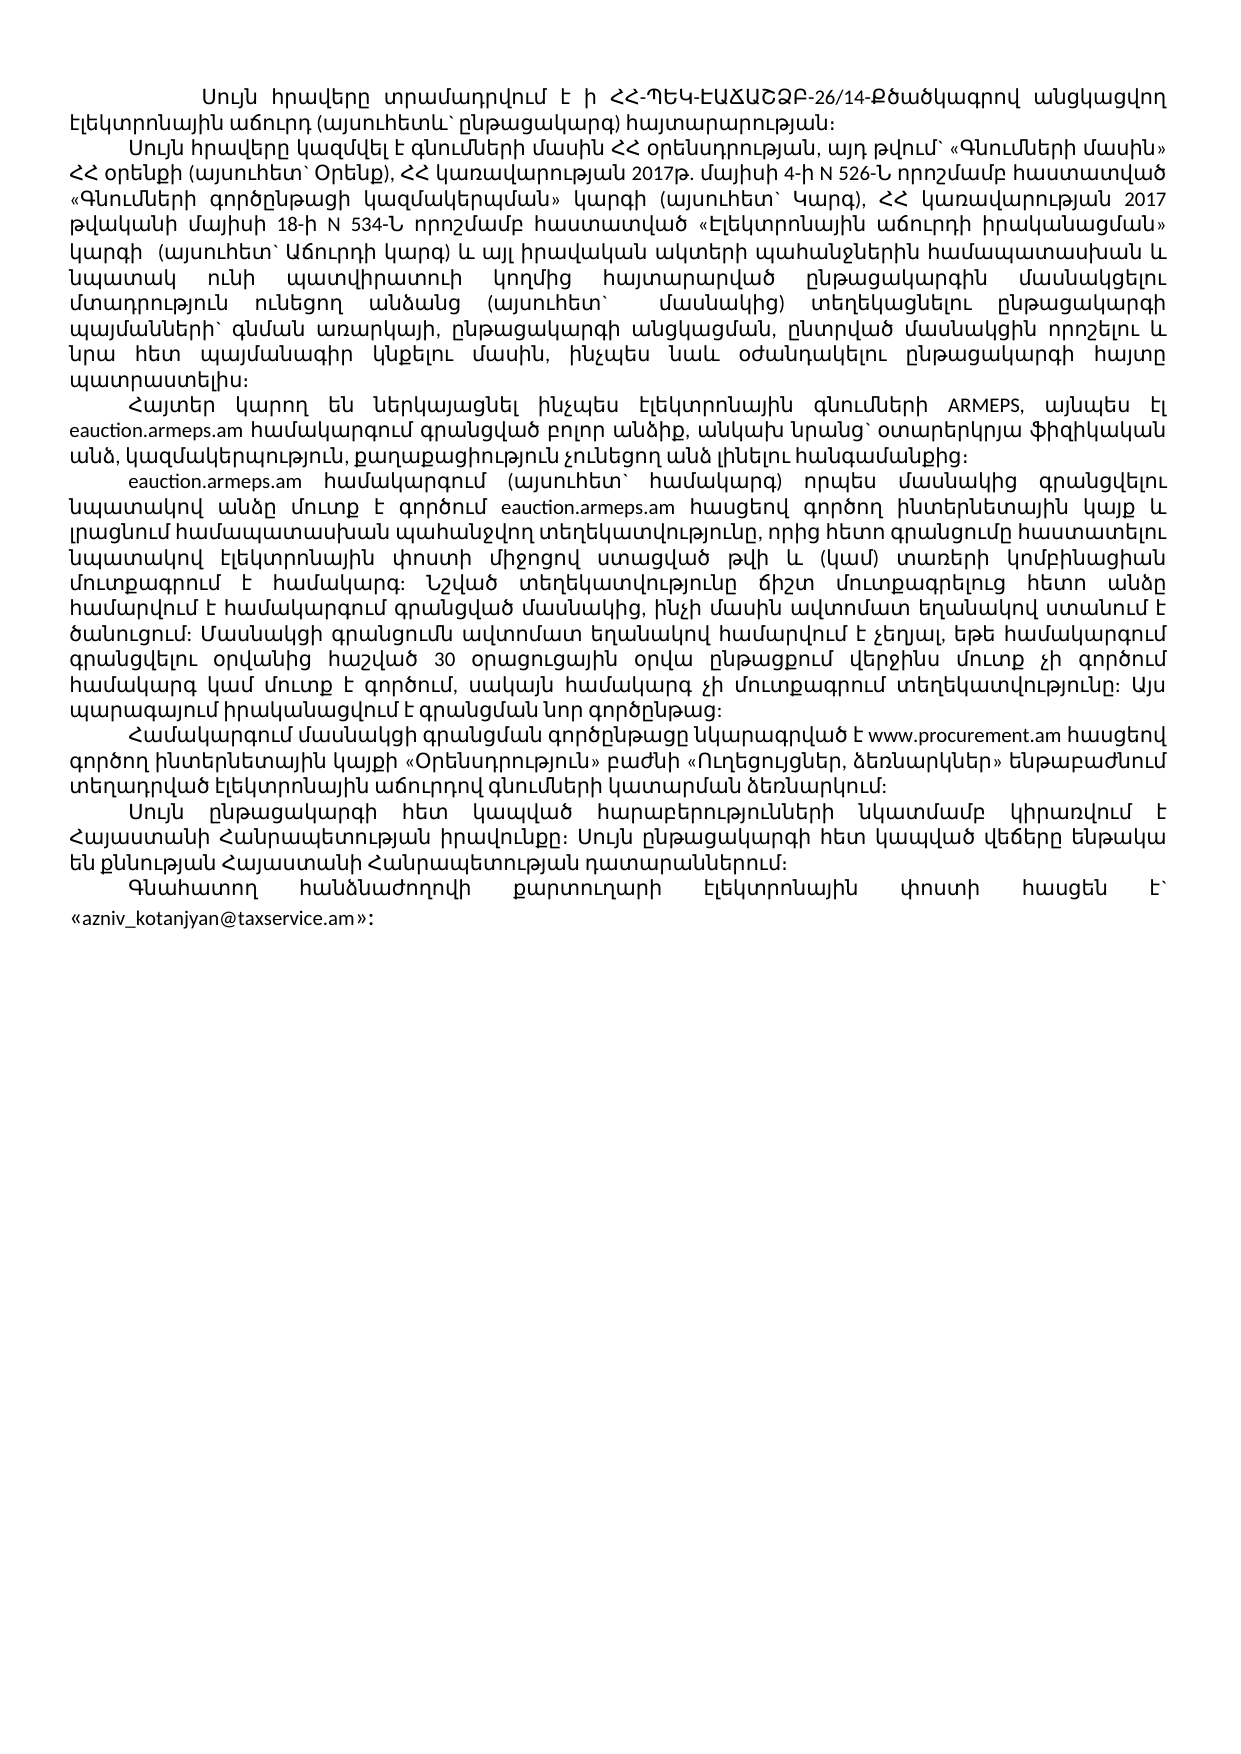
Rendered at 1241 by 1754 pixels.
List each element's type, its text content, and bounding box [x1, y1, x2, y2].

text Հայտեր կարող են ներկայացնել ինչպես էլեկտրոնային գնումների ARMEPS, այնպես էլ eauction.armeps.am համակարգում գրանցված բոլոր անձիք, անկախ նրանց` օտարերկրյա ֆիզիկական անձ, կազմակերպություն, քաղաքացիություն չունեցող անձ լինելու հանգամանքից։ [69, 392, 1167, 468]
text Սույն հրավերը կազմվել է գնումների մասին ՀՀ օրենսդրության, այդ թվում` «Գնումների մասին» ՀՀ օրենքի (այսուհետ` Օրենք), ՀՀ կառավարության 2017թ. մայիսի 4-ի N 526-Ն որոշմամբ հաստատված «Գնումների գործընթացի կազմակերպման» կարգի (այսուհետ` Կարգ), ՀՀ կառավարության 2017 թվականի մայիսի 18-ի N 534-Ն որոշմամբ հաստատված «Էլեկտրոնային աճուրդի իրականացման» կարգի (այսուհետ` Աճուրդի կարգ) և այլ իրավական ակտերի պահանջներին համապատասխան և նպատակ ունի պատվիրատուի կողմից հայտարարված ընթացակարգին մասնակցելու մտադրություն ունեցող անձանց (այսուհետ` մասնակից) տեղեկացնելու ընթացակարգի պայմանների` գնման առարկայի, ընթացակարգի անցկացման, ընտրված մասնակցին որոշելու և նրա հետ պայմանագիր կնքելու մասին, ինչպես նաև օժանդակելու ընթացակարգի հայտը պատրաստելիս։ [69, 135, 1167, 392]
text Գնահատող հանձնաժողովի քարտուղարի էլեկտրոնային փոստի հասցեն է` «azniv_kotanjyan@taxservice.am»: [69, 875, 1167, 931]
text Համակարգում մասնակցի գրանցման գործընթացը նկարագրված է www.procurement.am հասցեով գործող ինտերնետային կայքի «Օրենսդրություն» բաժնի «Ուղեցույցներ, ձեռնարկներ» ենթաբաժնում տեղադրված էլեկտրոնային աճուրդով գնումների կատարման ձեռնարկում: [69, 723, 1167, 799]
text eauction.armeps.am համակարգում (այսուհետ` համակարգ) որպես մասնակից գրանցվելու նպատակով անձը մուտք է գործում eauction.armeps.am հասցեով գործող ինտերնետային կայք և լրացնում համապատասխան պահանջվող տեղեկատվությունը, որից հետո գրանցումը հաստատելու նպատակով էլեկտրոնային փոստի միջոցով ստացված թվի և (կամ) տառերի կոմբինացիան մուտքագրում է համակարգ: Նշված տեղեկատվությունը ճիշտ մուտքագրելուց հետո անձը համարվում է համակարգում գրանցված մասնակից, ինչի մասին ավտոմատ եղանակով ստանում է ծանուցում: Մասնակցի գրանցումն ավտոմատ եղանակով համարվում է չեղյալ, եթե համակարգում գրանցվելու օրվանից հաշված 30 օրացուցային օրվա ընթացքում վերջինս մուտք չի գործում համակարգ կամ մուտք է գործում, սակայն համակարգ չի մուտքագրում տեղեկատվությունը: Այս պարագայում իրականացվում է գրանցման նոր գործընթաց: [69, 468, 1167, 723]
text Սույն հրավերը տրամադրվում է ի ՀՀ-ՊԵԿ-ԷԱՃԱՇՁԲ-26/14-Քծածկագրով անցկացվող էլեկտրոնային աճուրդ (այսուհետև` ընթացակարգ) հայտարարության։ [69, 84, 1167, 135]
text Սույն ընթացակարգի հետ կապված հարաբերությունների նկատմամբ կիրառվում է Հայաստանի Հանրապետության իրավունքը։ Սույն ընթացակարգի հետ կապված վեճերը ենթակա են քննության Հայաստանի Հանրապետության դատարաններում։ [69, 799, 1167, 875]
